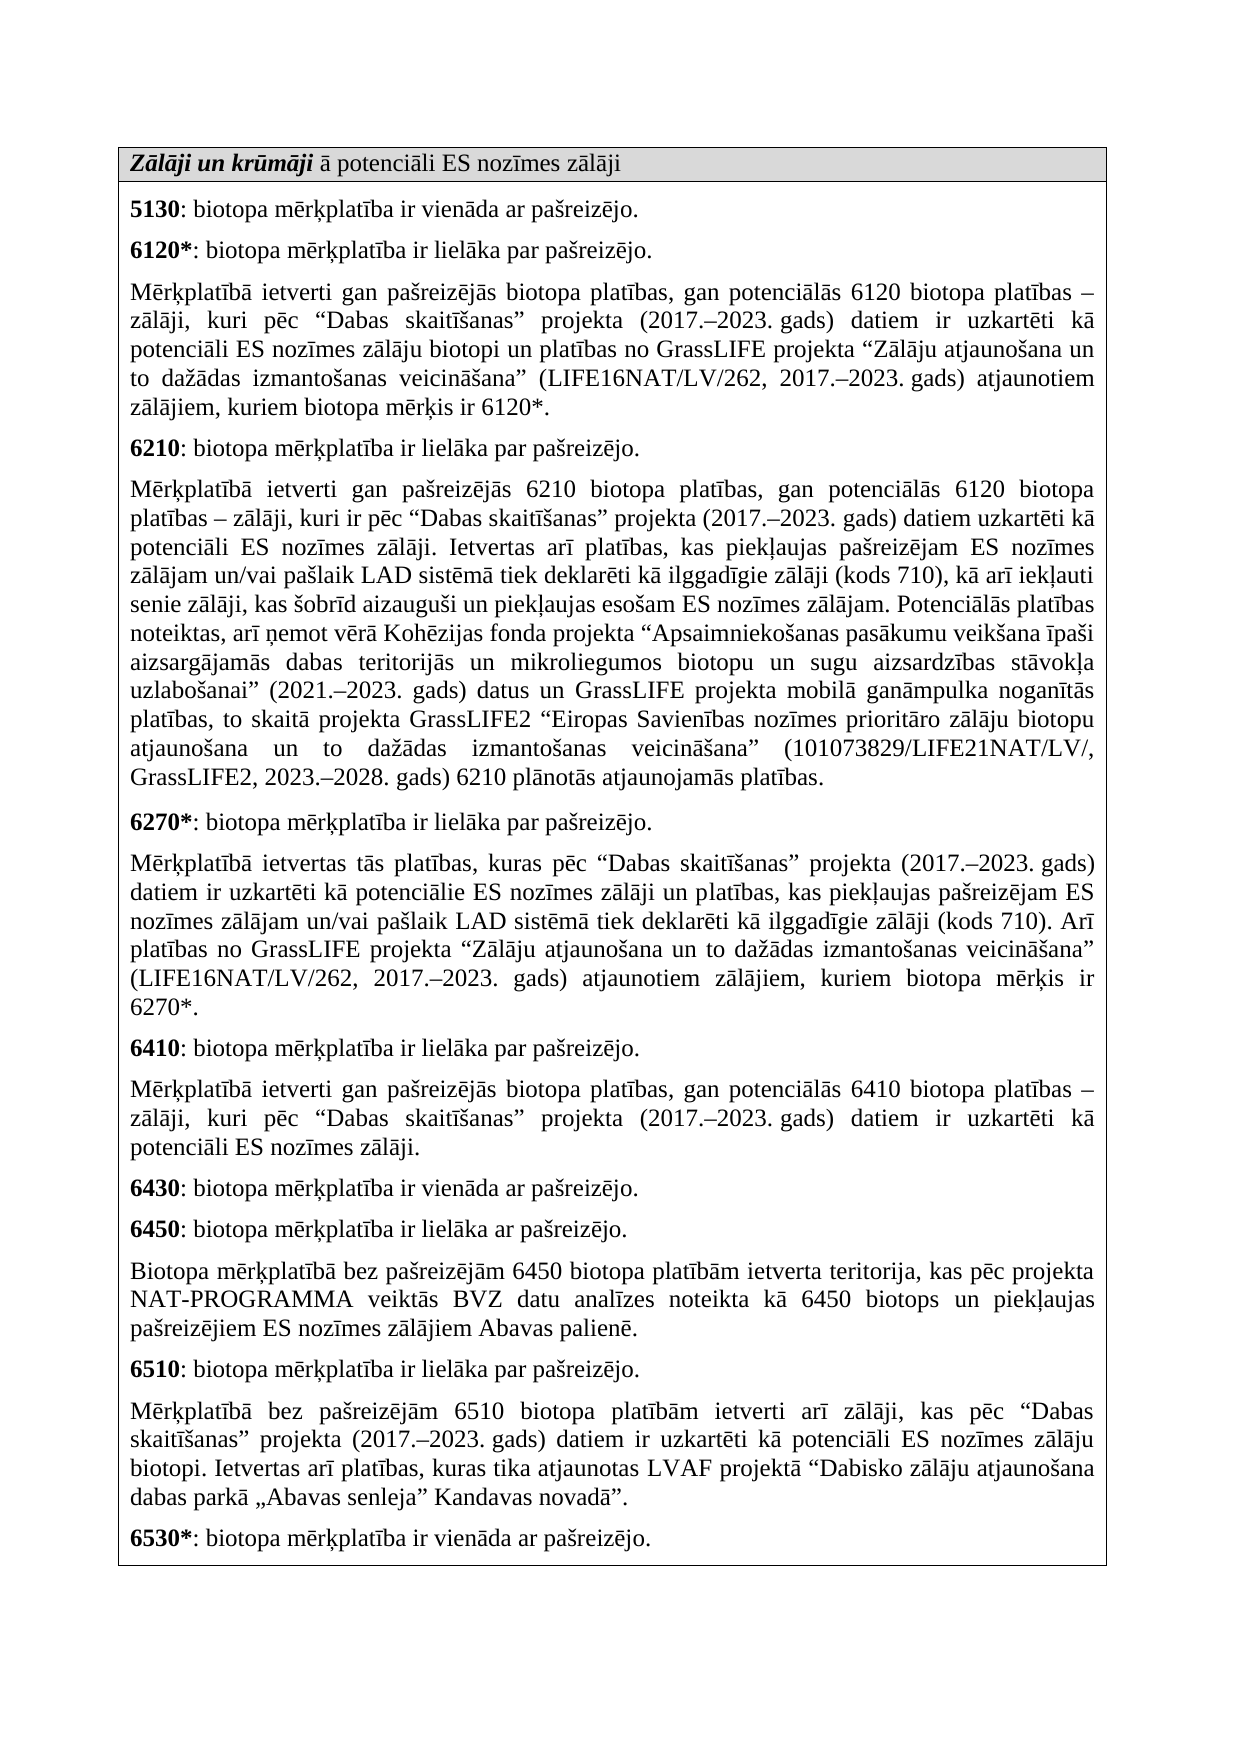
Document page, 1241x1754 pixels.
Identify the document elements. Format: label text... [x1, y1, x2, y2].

table_header Zālāji un krūmāji ā potenciāli ES nozīmes zālāji [119, 148, 1106, 181]
table_cell 5130: biotopa mērķplatība ir vienāda ar pašreizējo. 6120*: biotopa mērķplatība ir lielāka par pašreizējo. Mērķplatībā ietverti gan pašreizējās biotopa platības, gan potenciālās 6120 biotopa platības –zālāji, kuri pēc “Dabas skaitīšanas” projekta (2017.–2023. gads) datiem ir uzkartēti kā potenciāli ES nozīmes zālāju biotopi un platības no GrassLIFE projekta “Zālāju atjaunošana un to dažādas izmantošanas veicināšana” (LIFE16NAT/LV/262, 2017.–2023. gads) atjaunotiem zālājiem, kuriem biotopa mērķis ir 6120*. 6210: biotopa mērķplatība ir lielāka par pašreizējo. Mērķplatībā ietverti gan pašreizējās 6210 biotopa platības, gan potenciālās 6120 biotopa platības – zālāji, kuri ir pēc “Dabas skaitīšanas” projekta (2017.–2023. gads) datiem uzkartēti kā potenciāli ES nozīmes zālāji. Ietvertas arī platības, kas piekļaujas pašreizējam ES nozīmes zālājam un/vai pašlaik LAD sistēmā tiek deklarēti kā ilggadīgie zālāji (kods 710), kā arī iekļauti senie zālāji, kas šobrīd aizauguši un piekļaujas esošam ES nozīmes zālājam. Potenciālās platības noteiktas, arī ņemot vērā Kohēzijas fonda projekta “Apsaimniekošanas pasākumu veikšana īpaši aizsargājamās dabas teritorijās un mikroliegumos biotopu un sugu aizsardzības stāvokļa uzlabošanai” (2021.–2023. gads) datus un GrassLIFE projekta mobilā ganāmpulka noganītās platības, to skaitā projekta GrassLIFE2 “Eiropas Savienības nozīmes prioritāro zālāju biotopu atjaunošana un to dažādas izmantošanas veicināšana” (101073829/LIFE21NAT/LV/, GrassLIFE2, 2023.–2028. gads) 6210 plānotās atjaunojamās platības. 6270*: biotopa mērķplatība ir lielāka par pašreizējo. Mērķplatībā ietvertas tās platības, kuras pēc “Dabas skaitīšanas” projekta (2017.–2023. gads) datiem ir uzkartēti kā potenciālie ES nozīmes zālāji un platības, kas piekļaujas pašreizējam ES nozīmes zālājam un/vai pašlaik LAD sistēmā tiek deklarēti kā ilggadīgie zālāji (kods 710). Arī platības no GrassLIFE projekta “Zālāju atjaunošana un to dažādas izmantošanas veicināšana” (LIFE16NAT/LV/262, 2017.–2023. gads) atjaunotiem zālājiem, kuriem biotopa mērķis ir 6270*. 6410: biotopa mērķplatība ir lielāka par pašreizējo. Mērķplatībā ietverti gan pašreizējās biotopa platības, gan potenciālās 6410 biotopa platības –zālāji, kuri pēc “Dabas skaitīšanas” projekta (2017.–2023. gads) datiem ir uzkartēti kā potenciāli ES nozīmes zālāji. 6430: biotopa mērķplatība ir vienāda ar pašreizējo. 6450: biotopa mērķplatība ir lielāka ar pašreizējo. Biotopa mērķplatībā bez pašreizējām 6450 biotopa platībām ietverta teritorija, kas pēc projekta NAT-PROGRAMMA veiktās BVZ datu analīzes noteikta kā 6450 biotops un piekļaujas pašreizējiem ES nozīmes zālājiem Abavas palienē. 6510: biotopa mērķplatība ir lielāka par pašreizējo. Mērķplatībā bez pašreizējām 6510 biotopa platībām ietverti arī zālāji, kas pēc “Dabas skaitīšanas” projekta (2017.–2023. gads) datiem ir uzkartēti kā potenciāli ES nozīmes zālāju biotopi. Ietvertas arī platības, kuras tika atjaunotas LVAF projektā “Dabisko zālāju atjaunošana dabas parkā „Abavas senleja” Kandavas novadā”. 6530*: biotopa mērķplatība ir vienāda ar pašreizējo. [119, 182, 1106, 1564]
